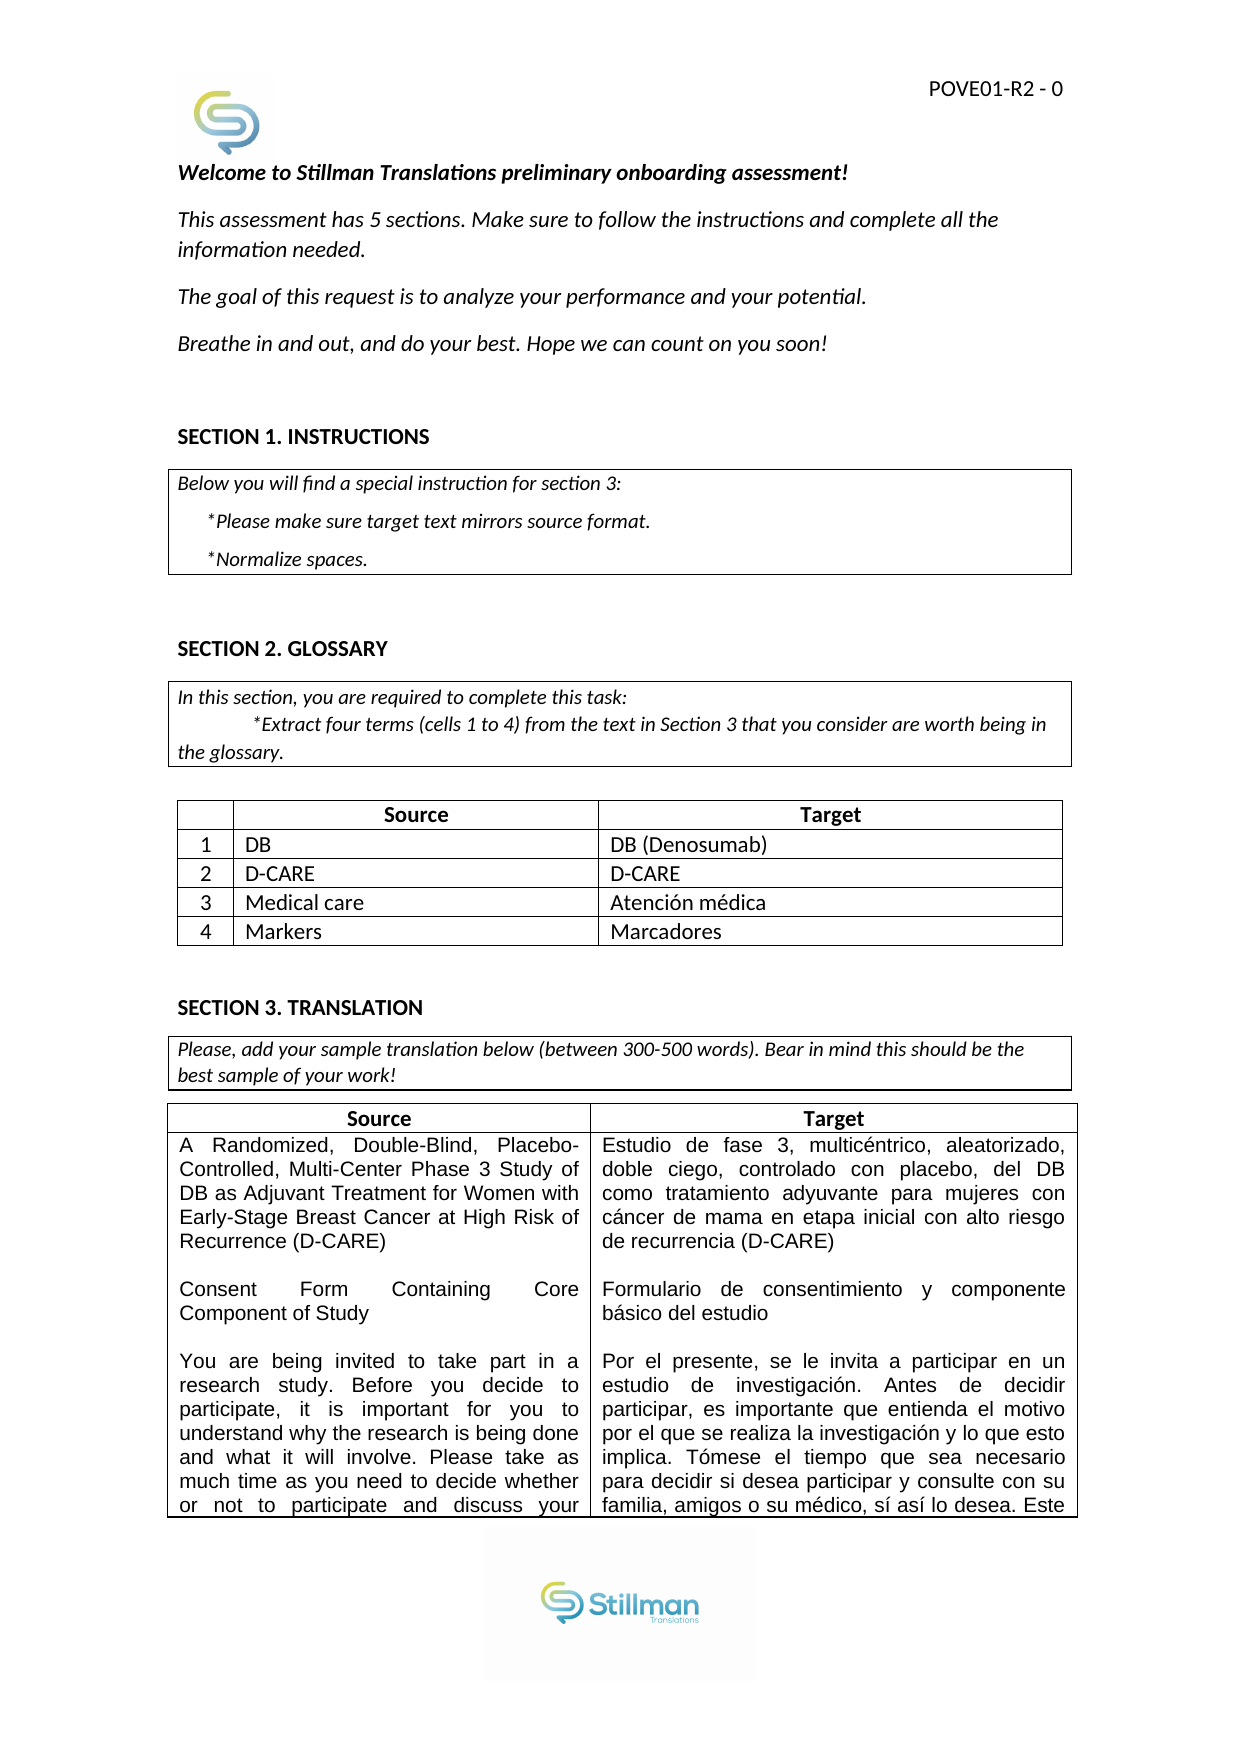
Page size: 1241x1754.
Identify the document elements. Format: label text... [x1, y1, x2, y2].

list Below you will find a special instruction for section 3: [169, 470, 1071, 496]
text *Extract four terms (cells 1 to 4) from the text in Section 3 that you consider are worth being in the glossary. [169, 708, 1071, 766]
table_cell D-CARE [599, 859, 1062, 887]
table_header Target [599, 801, 1062, 829]
list *Please make sure target text mirrors source format. [169, 507, 1071, 534]
text SECTION 3. TRANSLATION [177, 993, 1063, 1021]
text The goal of this request is to analyze your performance and your potential. [177, 282, 1063, 310]
table_cell 2 [178, 859, 233, 887]
table_header Source [168, 1104, 590, 1132]
text Welcome to Stillman Translations preliminary onboarding assessment! [177, 158, 1063, 186]
table_header Target [591, 1104, 1077, 1132]
picture [177, 73, 276, 158]
table_cell Markers [234, 917, 598, 945]
table_cell DB [234, 830, 598, 858]
table_cell 3 [178, 888, 233, 916]
text This assessment has 5 sections. Make sure to follow the instructions and complete all the information needed. [177, 205, 1063, 263]
table_cell Marcadores [599, 917, 1062, 945]
table_cell 1 [178, 830, 233, 858]
table_header Source [234, 801, 598, 829]
table_cell DB (Denosumab) [599, 830, 1062, 858]
table_cell D-CARE [234, 859, 598, 887]
text SECTION 1. INSTRUCTIONS [177, 422, 1063, 450]
table_cell 4 [178, 917, 233, 945]
text In this section, you are required to complete this task: [169, 682, 1071, 708]
table_cell Atención médica [599, 888, 1062, 916]
list Please, add your sample translation below (between 300-500 words). Bear in mind this should be the best sample of your work! [169, 1037, 1071, 1089]
table_header [178, 801, 233, 829]
list *Normalize spaces. [169, 545, 1071, 574]
table_cell Medical care [234, 888, 598, 916]
text SECTION 2. GLOSSARY [177, 634, 1063, 662]
picture [483, 1527, 757, 1681]
text Breathe in and out, and do your best. Hope we can count on you soon! [177, 329, 1063, 357]
